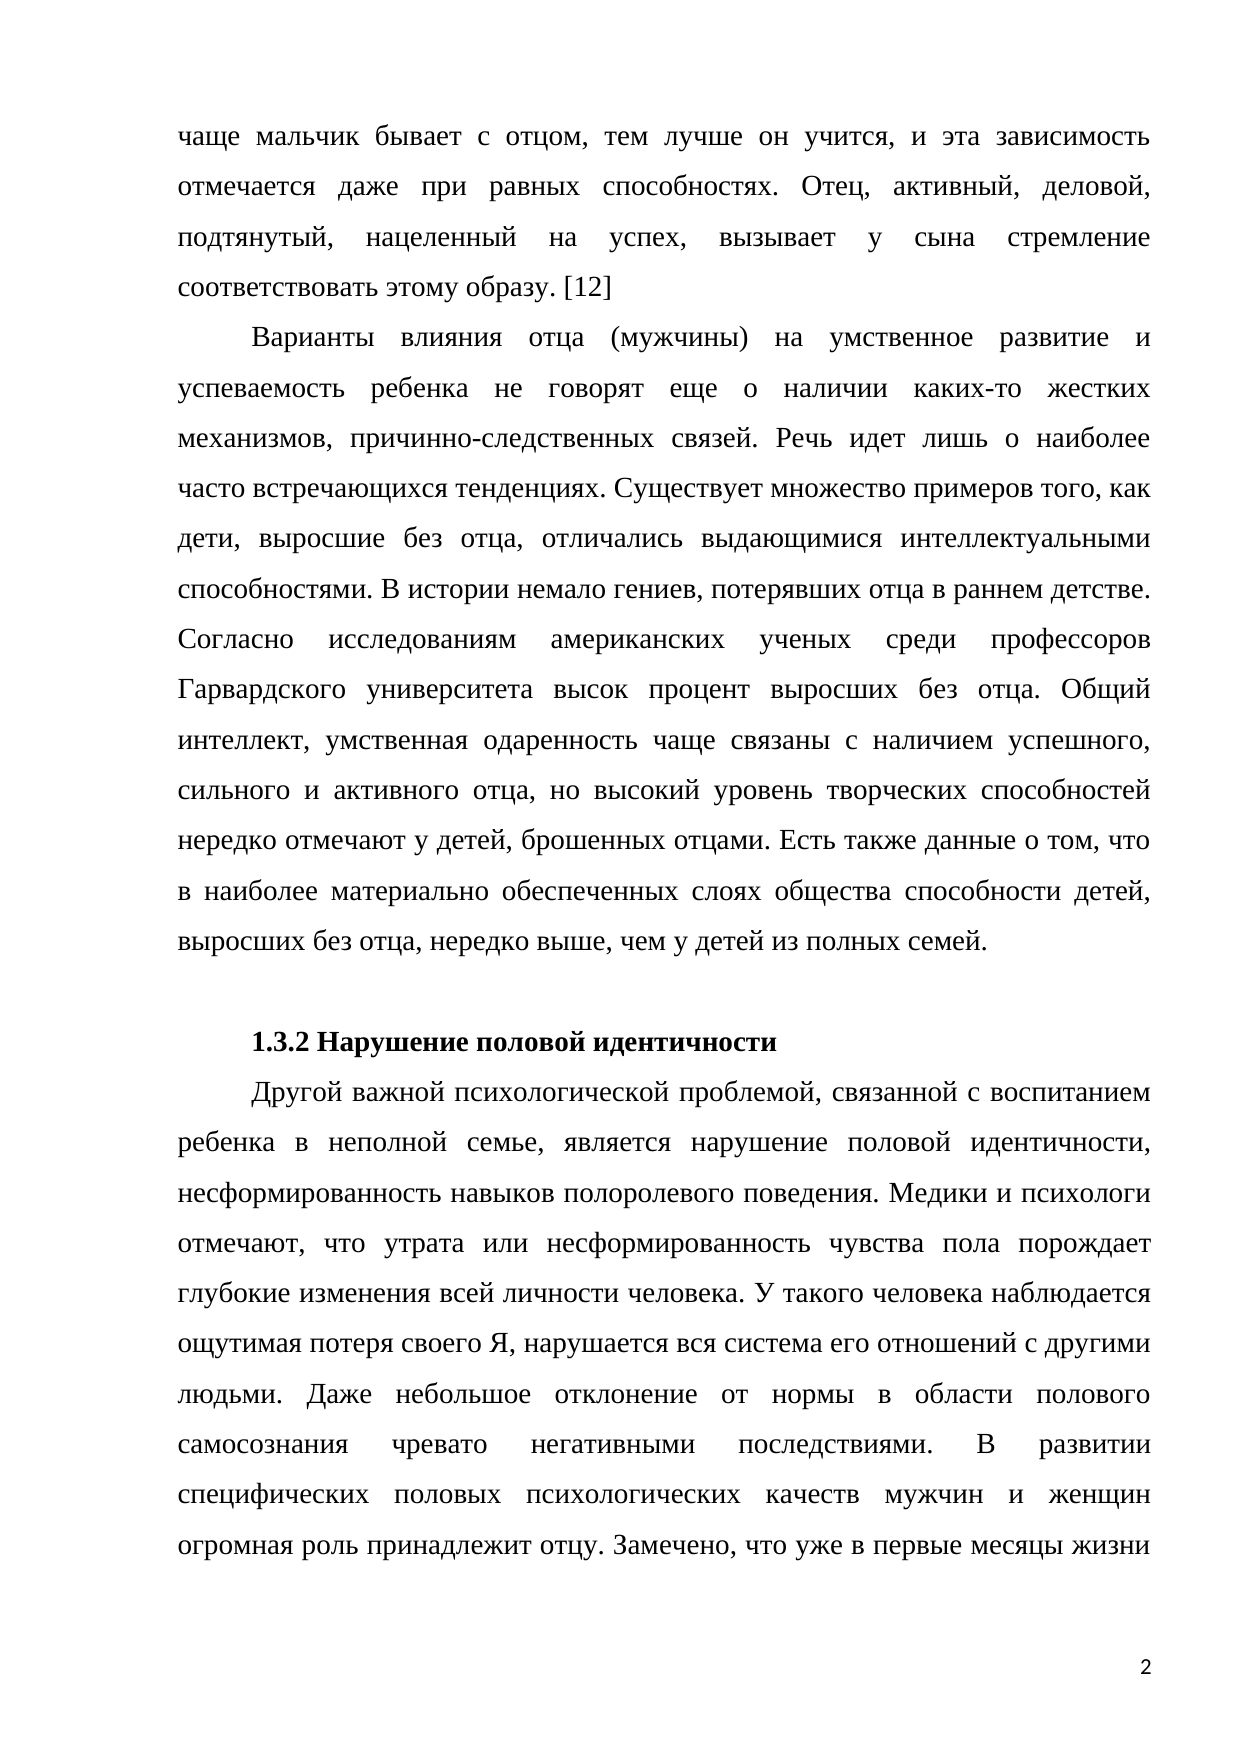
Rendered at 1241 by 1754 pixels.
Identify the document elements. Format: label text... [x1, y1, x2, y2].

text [177, 1074, 1152, 1560]
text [177, 118, 1152, 303]
text Варианты влияния отца (мужчины) на умственное развитие и успеваемость ребенка не говорят еще о наличии каких-то жестких механизмов, причинно-следственных связей. Речь идет лишь о наиболее часто встречающихся тенденциях. Существует множество примеров того, как дети, выросшие без отца, отличались выдающимися интеллектуальными способностями. В истории немало гениев, потерявших отца в раннем детстве. Согласно исследованиям американских ученых среди профессоров Гарвардского университета высок процент выросших без отца. Общий интеллект, умственная одаренность чаще связаны с наличием успешного, сильного и активного отца, но высокий уровень творческих способностей нередко отмечают у детей, брошенных отцами. Есть также данные о том, что в наиболее материально обеспеченных слоях общества способности детей, выросших без отца, нередко выше, чем у детей из полных семей. [177, 319, 1152, 957]
text 1.3.2 Нарушение половой идентичности [177, 1024, 1152, 1057]
